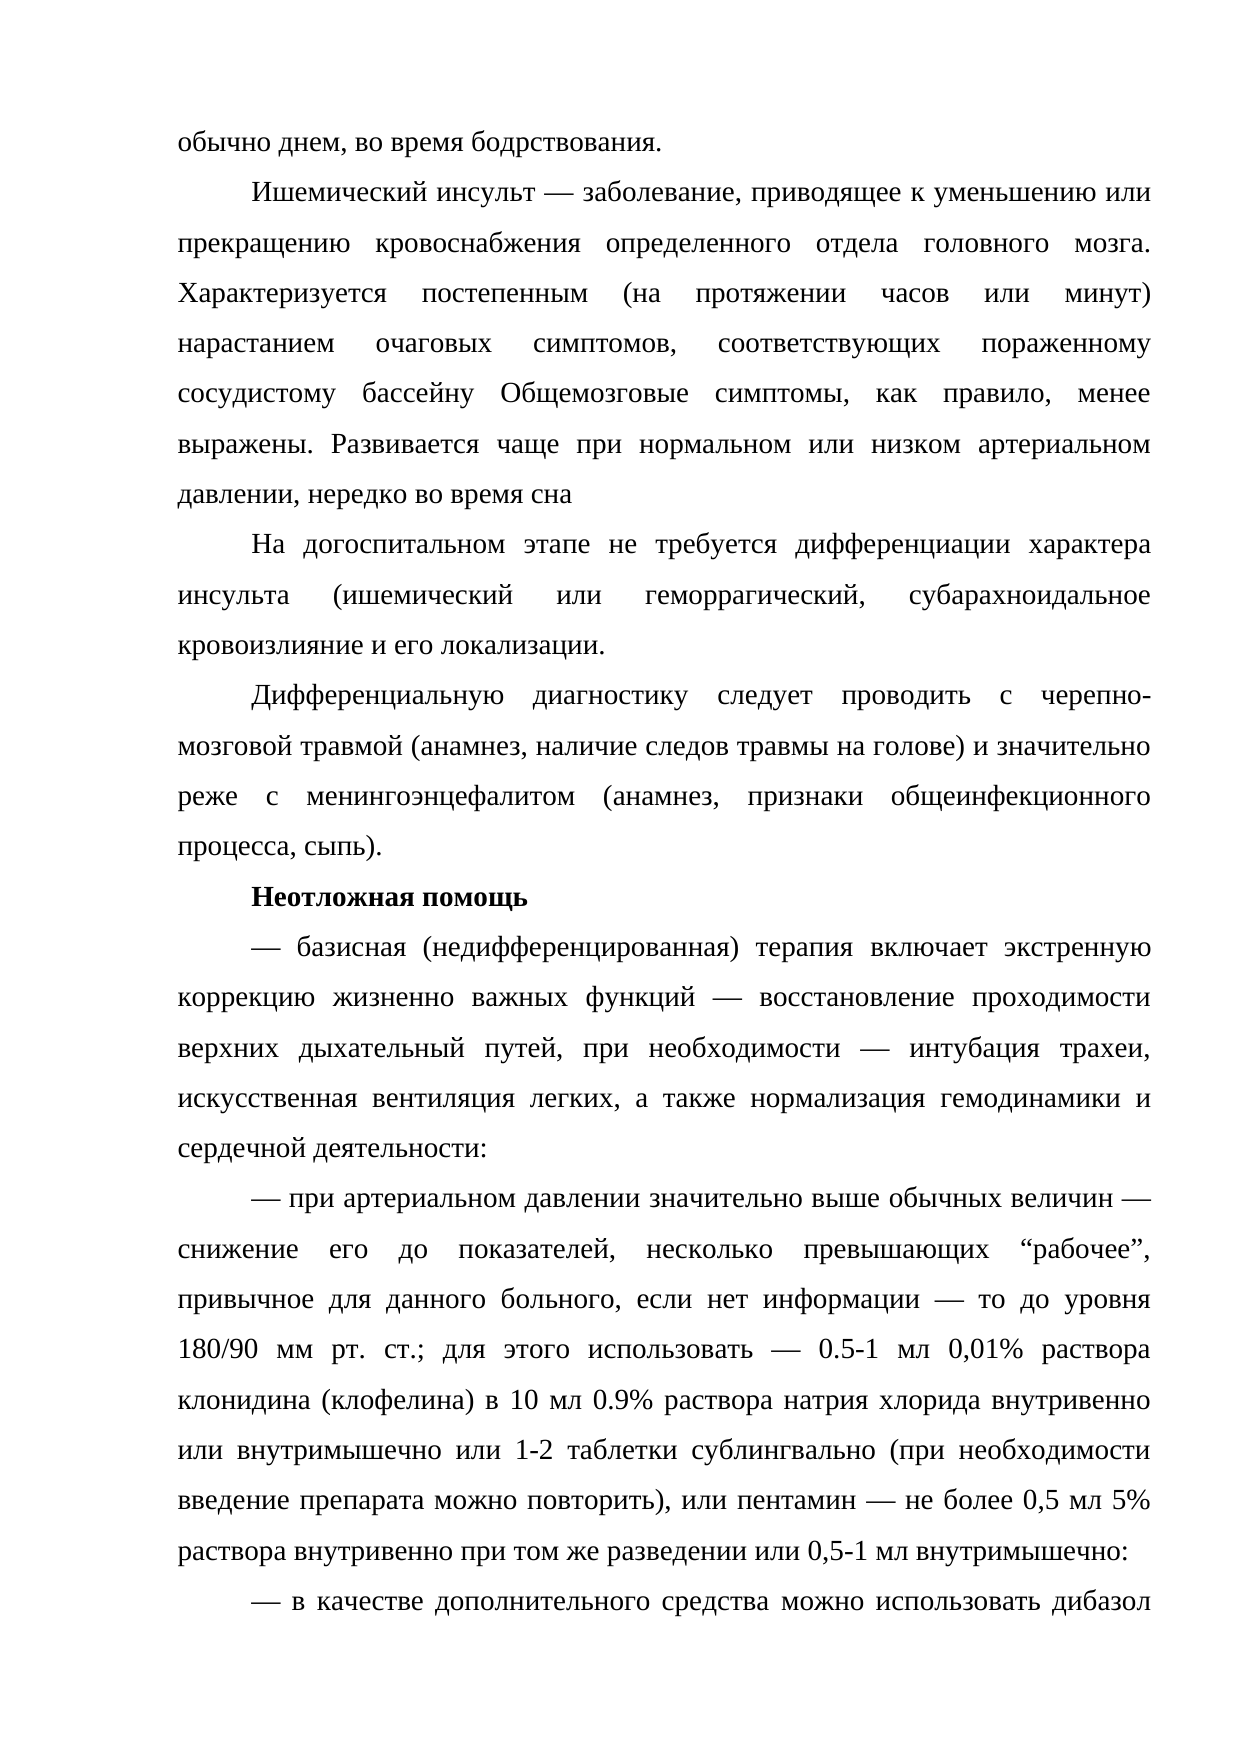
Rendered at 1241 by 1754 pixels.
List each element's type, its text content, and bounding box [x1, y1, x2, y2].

text — базисная (недифференцированная) терапия включает экстренную коррекцию жизненно важных функций — восстановление проходимости верхних дыхательный путей, при необходимости — интубация трахеи, искусственная вентиляция легких, а также нормализация гемодинамики и сердечной деятельности: [177, 929, 1152, 1164]
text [177, 124, 1152, 158]
text Ишемический инсульт — заболевание, приводящее к уменьшению или прекращению кровоснабжения определенного отдела головного мозга. Характеризуется постепенным (на протяжении часов или минут) нарастанием очаговых симптомов, соответствующих пораженному сосудистому бассейну Общемозговые симптомы, как правило, менее выражены. Развивается чаще при нормальном или низком артериальном давлении, нередко во время сна [177, 174, 1152, 510]
text На догоспитальном этапе не требуется дифференциации характера инсульта (ишемический или геморрагический, субарахноидальное кровоизлияние и его локализации. [177, 527, 1152, 661]
text Дифференциальную диагностику следует проводить с черепно-мозговой травмой (анамнез, наличие следов травмы на голове) и значительно реже с менингоэнцефалитом (анамнез, признаки общеинфекционного процесса, сыпь). [177, 677, 1152, 862]
text — при артериальном давлении значительно выше обычных величин — снижение его до показателей, несколько превышающих “рабочее”, привычное для данного больного, если нет информации — то до уровня 180/90 мм рт. ст.; для этого использовать — 0.5-1 мл 0,01% раствора клонидина (клофелина) в 10 мл 0.9% раствора натрия хлорида внутривенно или внутримышечно или 1-2 таблетки сублингвально (при необходимости введение препарата можно повторить), или пентамин — не более 0,5 мл 5% раствора внутривенно при том же разведении или 0,5-1 мл внутримышечно: [177, 1181, 1152, 1566]
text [177, 1583, 1152, 1617]
text Неотложная помощь [177, 879, 1152, 912]
